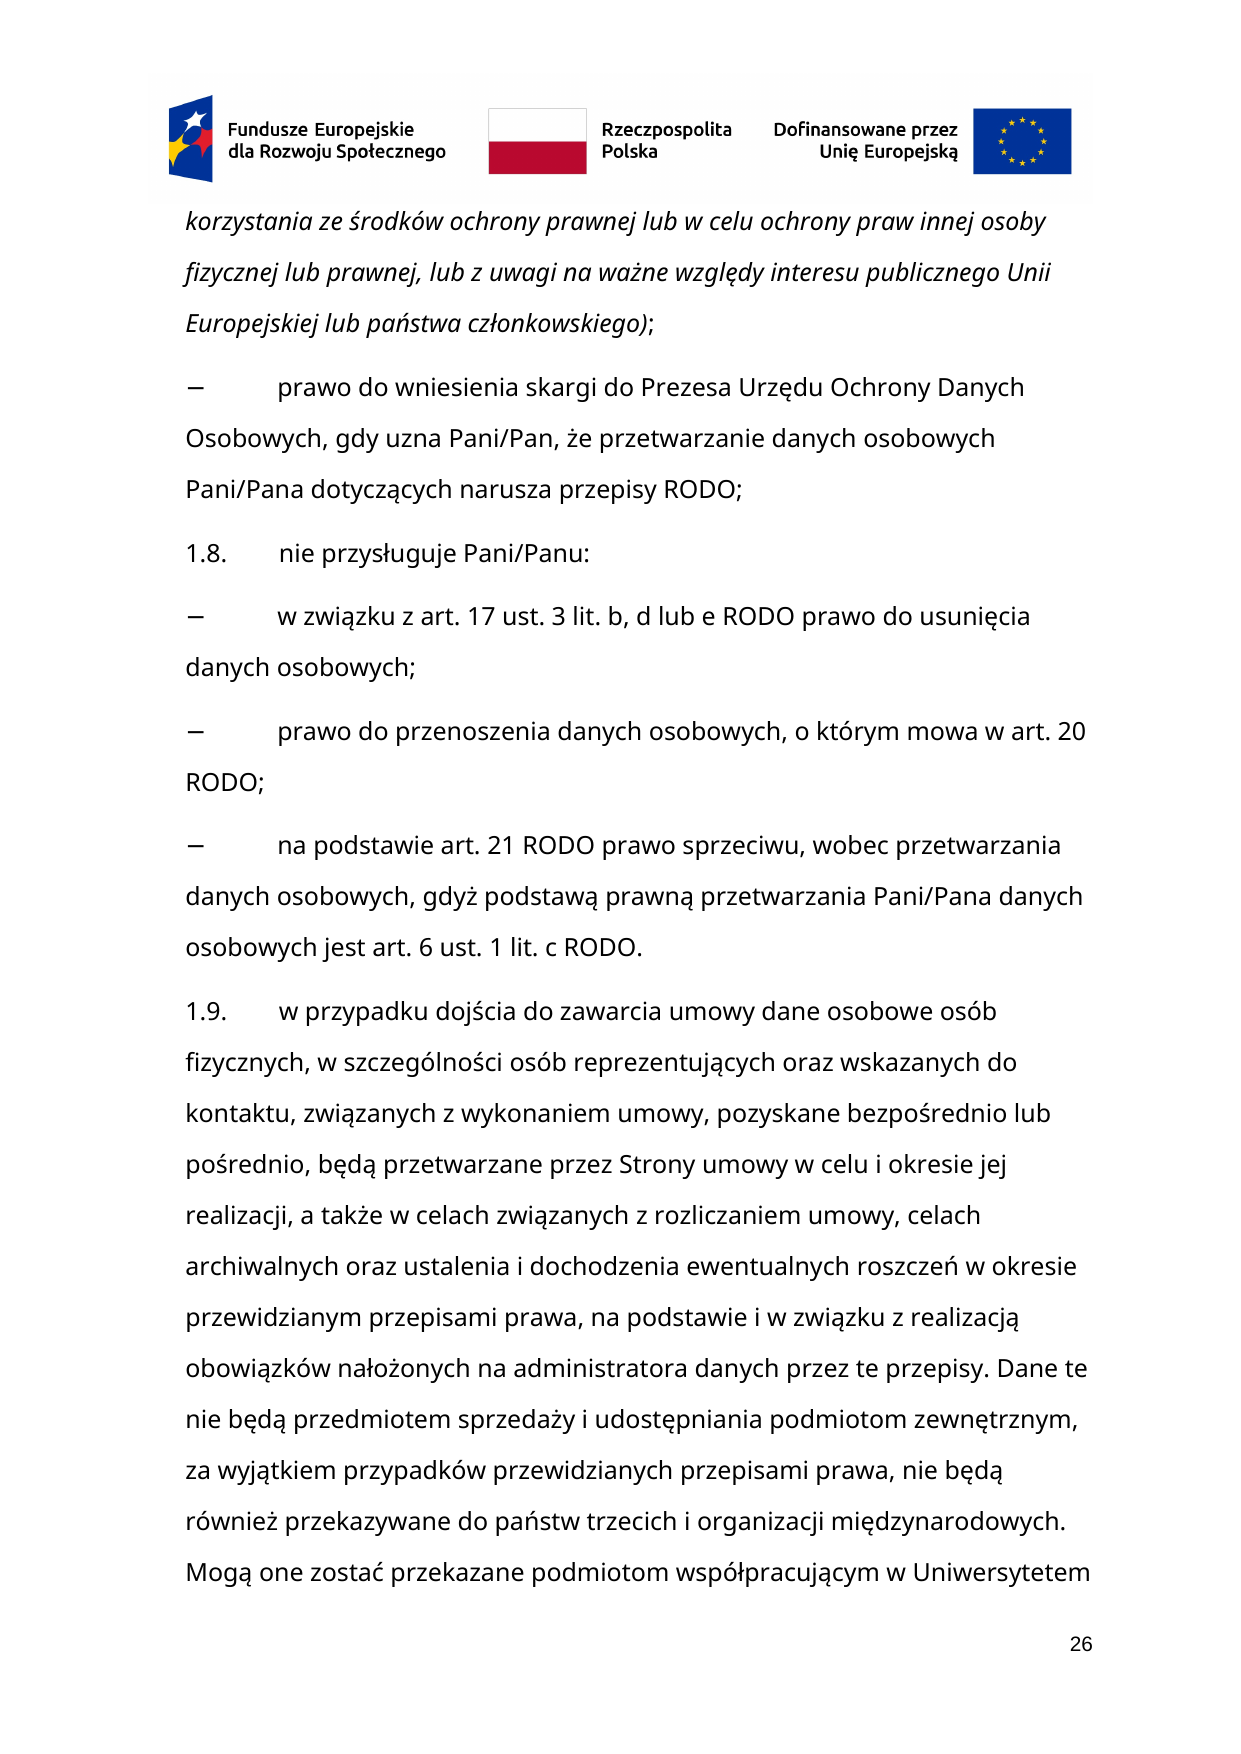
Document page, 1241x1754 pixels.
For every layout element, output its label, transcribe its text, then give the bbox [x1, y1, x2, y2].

text 1.8. nie przysługuje Pani/Panu: [185, 535, 1093, 569]
text − w związku z art. 17 ust. 3 lit. b, d lub e RODO prawo do usunięcia danych osobowych; [185, 599, 1093, 684]
text − prawo do wniesienia skargi do Prezesa Urzędu Ochrony Danych Osobowych, gdy uzna Pani/Pan, że przetwarzanie danych osobowych Pani/Pana dotyczących narusza przepisy RODO; [185, 370, 1093, 506]
text − prawo do przenoszenia danych osobowych, o którym mowa w art. 20 RODO; [185, 713, 1093, 798]
picture [147, 73, 1093, 204]
text − na podstawie art. 21 RODO prawo sprzeciwu, wobec przetwarzania danych osobowych, gdyż podstawą prawną przetwarzania Pani/Pana danych osobowych jest art. 6 ust. 1 lit. c RODO. [185, 828, 1093, 964]
